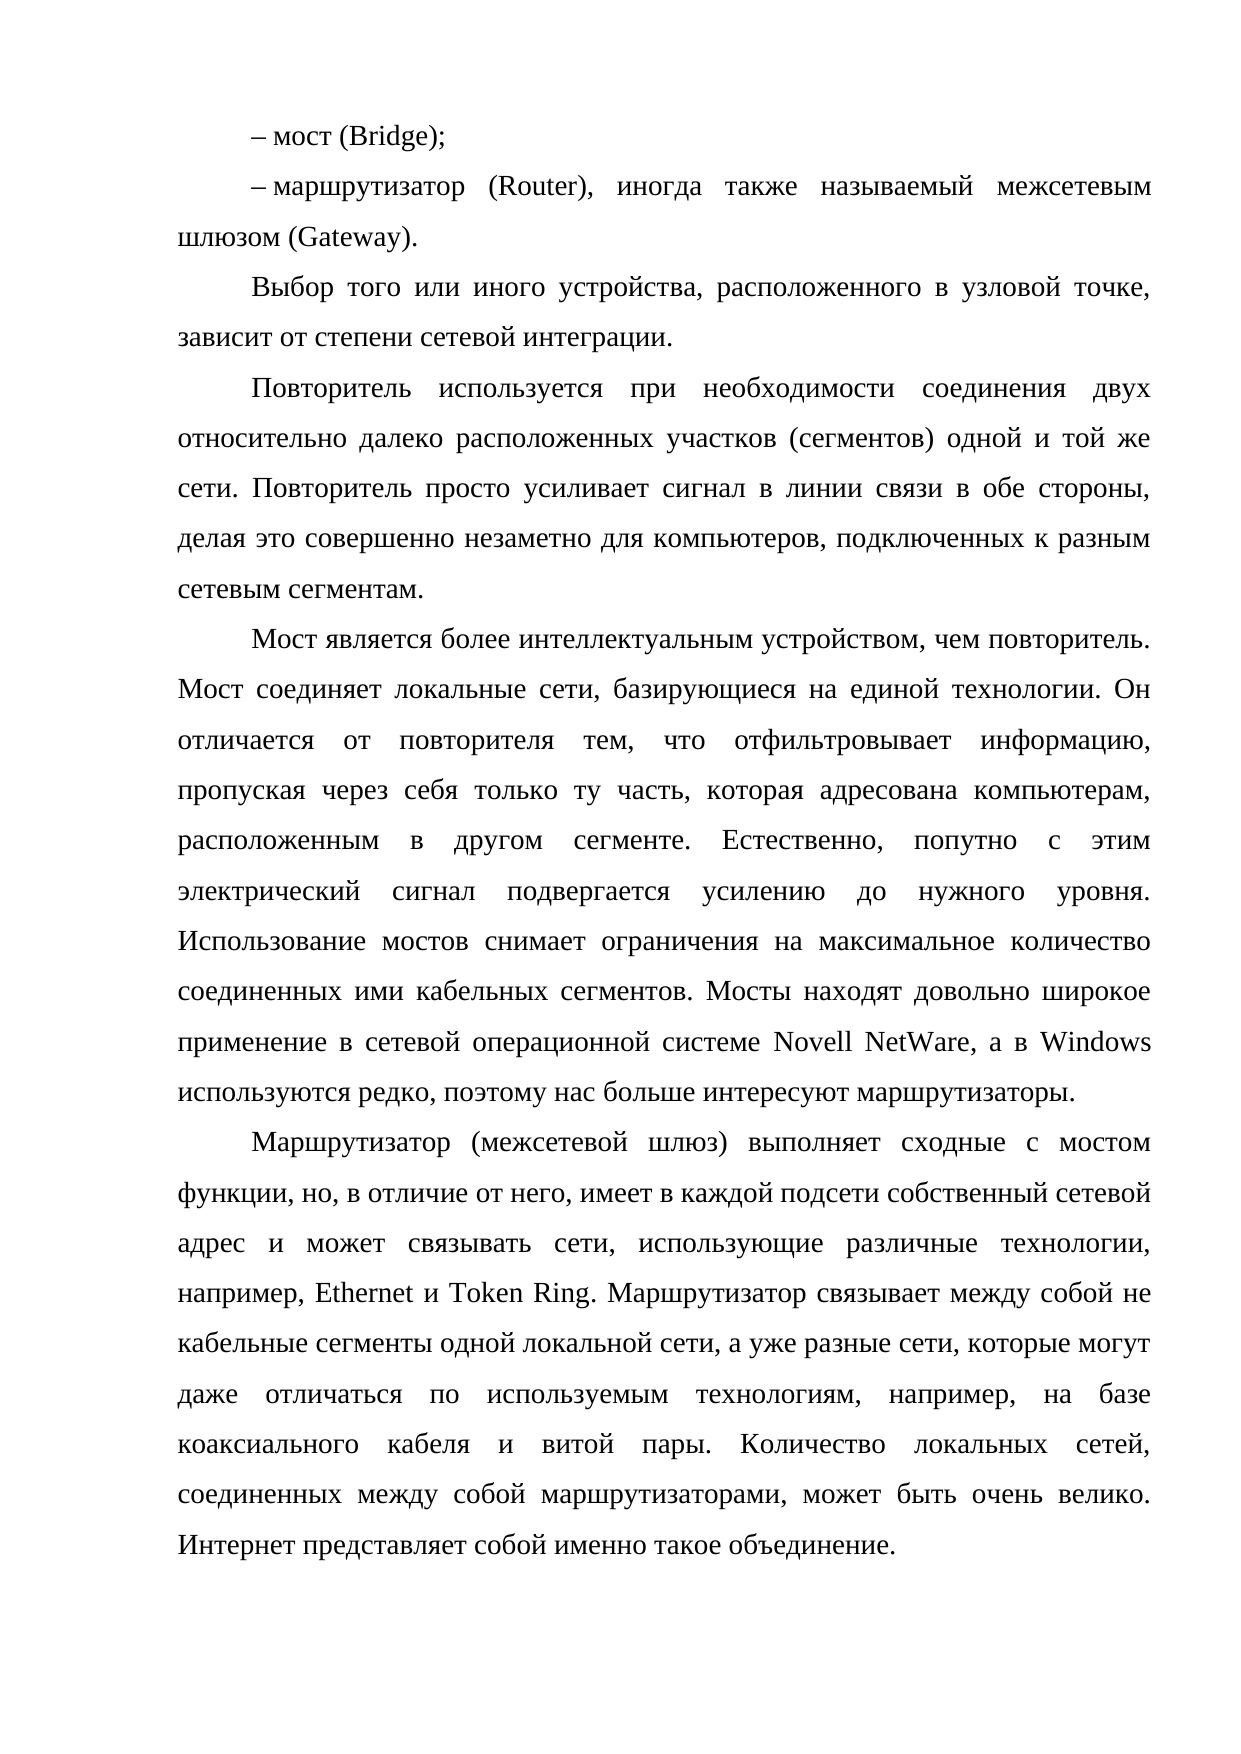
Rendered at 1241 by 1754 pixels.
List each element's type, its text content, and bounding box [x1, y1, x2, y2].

text Повторитель используется при необходимости соединения двух относительно далеко расположенных участков (сегментов) одной и той же сети. Повторитель просто усиливает сигнал в линии связи в обе стороны, делая это совершенно незаметно для компьютеров, подключенных к разным сетевым сегментам. [177, 370, 1152, 604]
text Маршрутизатор (межсетевой шлюз) выполняет сходные с мостом функции, но, в отличие от него, имеет в каждой подсети собственный сетевой адрес и может связывать сети, использующие различные технологии, например, Ethernet и Token Ring. Маршрутизатор связывает между собой не кабельные сегменты одной локальной сети, а уже разные сети, которые могут даже отличаться по используемым технологиям, например, на базе коаксиального кабеля и витой пары. Количество локальных сетей, соединенных между собой маршрутизаторами, может быть очень велико. Интернет представляет собой именно такое объединение. [177, 1124, 1152, 1560]
text Выбор того или иного устройства, расположенного в узловой точке, зависит от степени сетевой интеграции. [177, 269, 1152, 353]
text Мост является более интеллектуальным устройством, чем повторитель. Мост соединяет локальные сети, базирующиеся на единой технологии. Он отличается от повторителя тем, что отфильтровывает информацию, пропуская через себя только ту часть, которая адресована компьютерам, расположенным в другом сегменте. Естественно, попутно с этим электрический сигнал подвергается усилению до нужного уровня. Использование мостов снимает ограничения на максимальное количество соединенных ими кабельных сегментов. Мосты находят довольно широкое применение в сетевой операционной системе Novell NetWare, а в Windows используются редко, поэтому нас больше интересуют маршрутизаторы. [177, 621, 1152, 1108]
text – мост (Bridge); [177, 118, 1152, 152]
text – маршрутизатор (Router), иногда также называемый межсетевым шлюзом (Gateway). [177, 168, 1152, 252]
